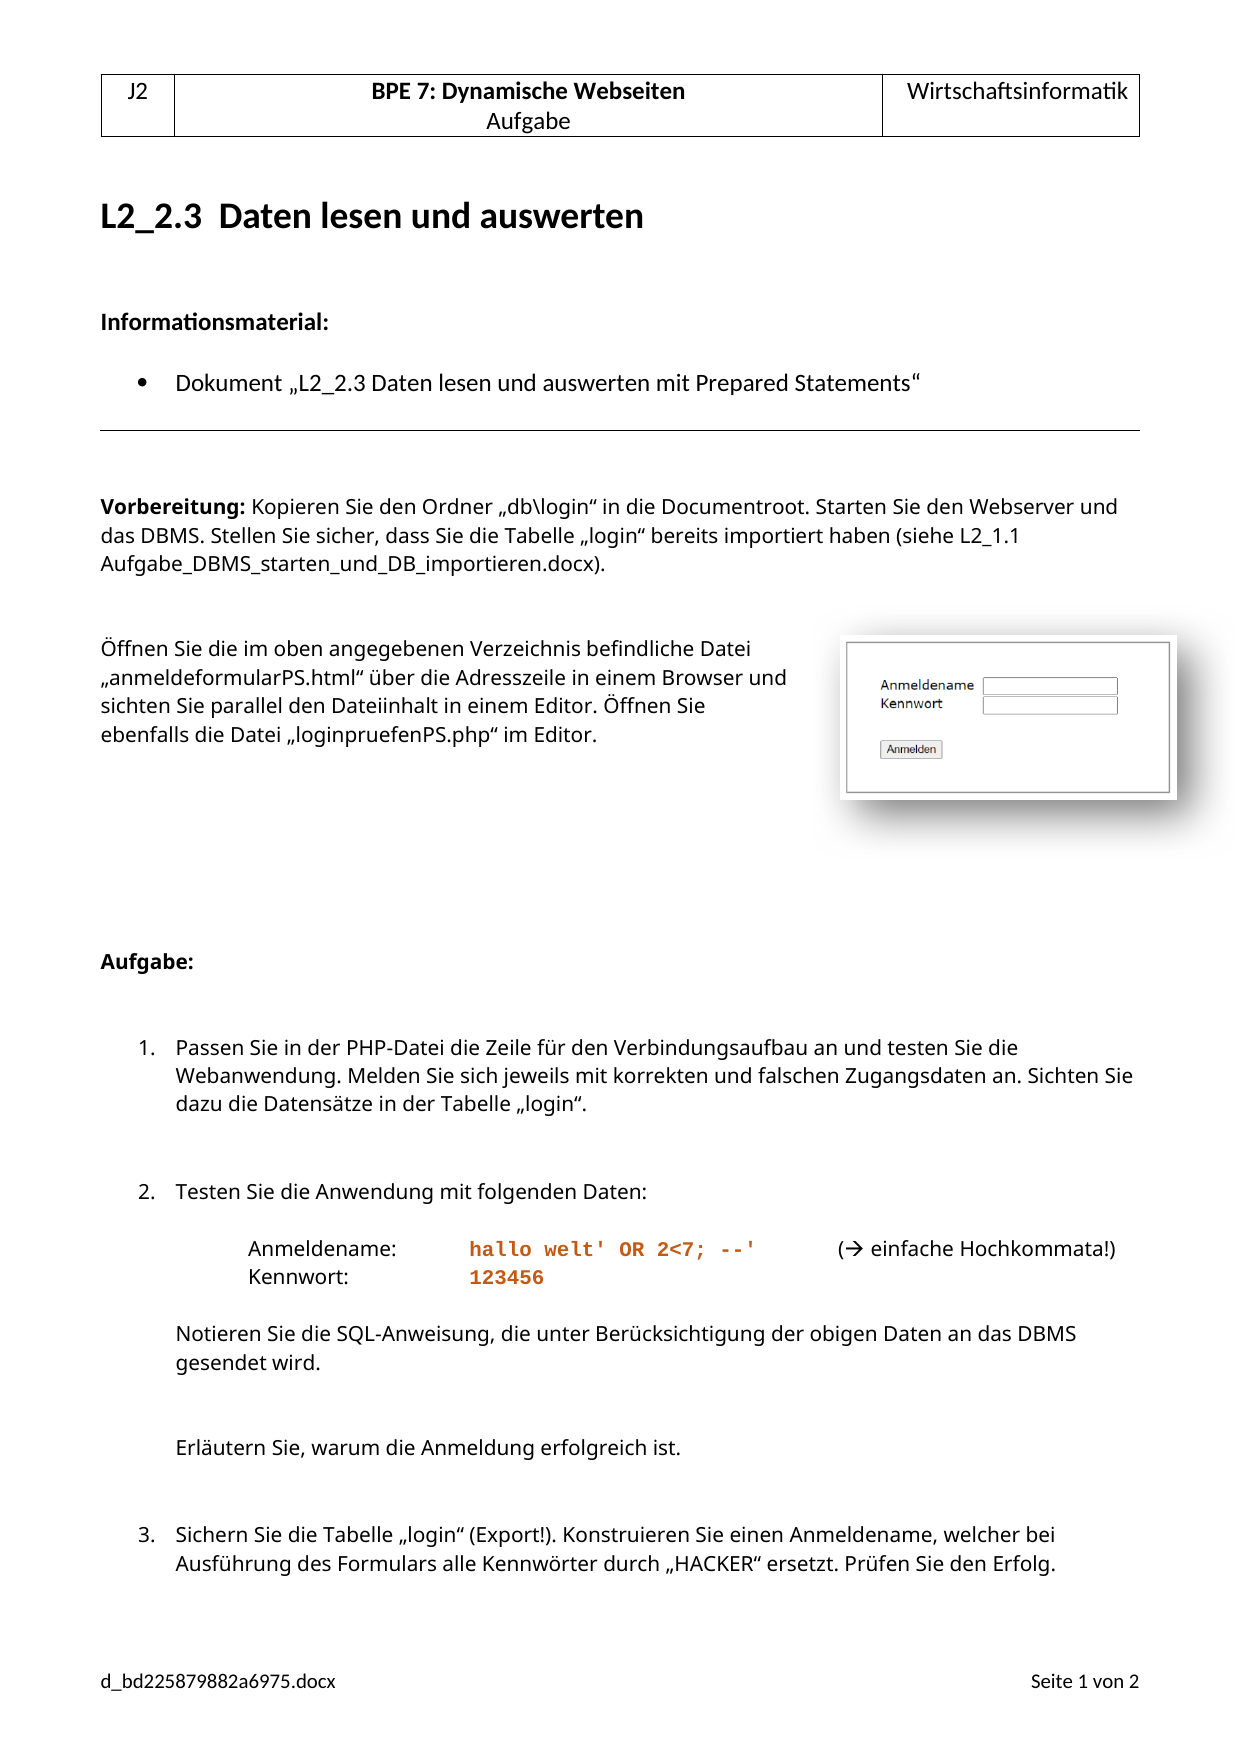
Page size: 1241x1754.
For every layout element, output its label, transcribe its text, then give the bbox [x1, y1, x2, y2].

list Sichern Sie die Tabelle „login“ (Export!). Konstruieren Sie einen Anmeldename, welcher bei Ausführung des Formulars alle Kennwörter durch „HACKER“ ersetzt. Prüfen Sie den Erfolg. [138, 1521, 1140, 1636]
list Passen Sie in der PHP-Datei die Zeile für den Verbindungsaufbau an und testen Sie die Webanwendung. Melden Sie sich jeweils mit korrekten und falschen Zugangsdaten an. Sichten Sie dazu die Datensätze in der Tabelle „login“. [138, 1033, 1140, 1177]
text Vorbereitung: Kopieren Sie den Ordner „db\login“ in die Documentroot. Starten Sie den Webserver und das DBMS. Stellen Sie sicher, dass Sie die Tabelle „login“ bereits importiert haben (siehe L2_1.1 Aufgabe_DBMS_starten_und_DB_importieren.docx). [100, 492, 1140, 578]
text Informationsmaterial: [100, 306, 1140, 367]
text Öffnen Sie die im oben angegebenen Verzeichnis befindliche Datei „anmeldeformularPS.html“ über die Adresszeile in einem Browser und sichten Sie parallel den Dateiinhalt in einem Editor. Öffnen Sie ebenfalls die Datei „loginpruefenPS.php“ im Editor. [100, 634, 841, 748]
picture [840, 635, 1177, 800]
subtitle L2_2.3 Daten lesen und auswerten [100, 192, 1140, 238]
text Aufgabe: [100, 947, 1140, 976]
list Dokument „L2_2.3 Daten lesen und auswerten mit Prepared Statements“ [138, 367, 1140, 397]
list Testen Sie die Anwendung mit folgenden Daten: Anmeldename: hallo welt' OR 2<7; --' ( einfache Hochkommata!) Kennwort: 123456 Notieren Sie die SQL-Anweisung, die unter Berücksichtigung der obigen Daten an das DBMS gesendet wird. Erläutern Sie, warum die Anmeldung erfolgreich ist. [138, 1177, 1140, 1521]
